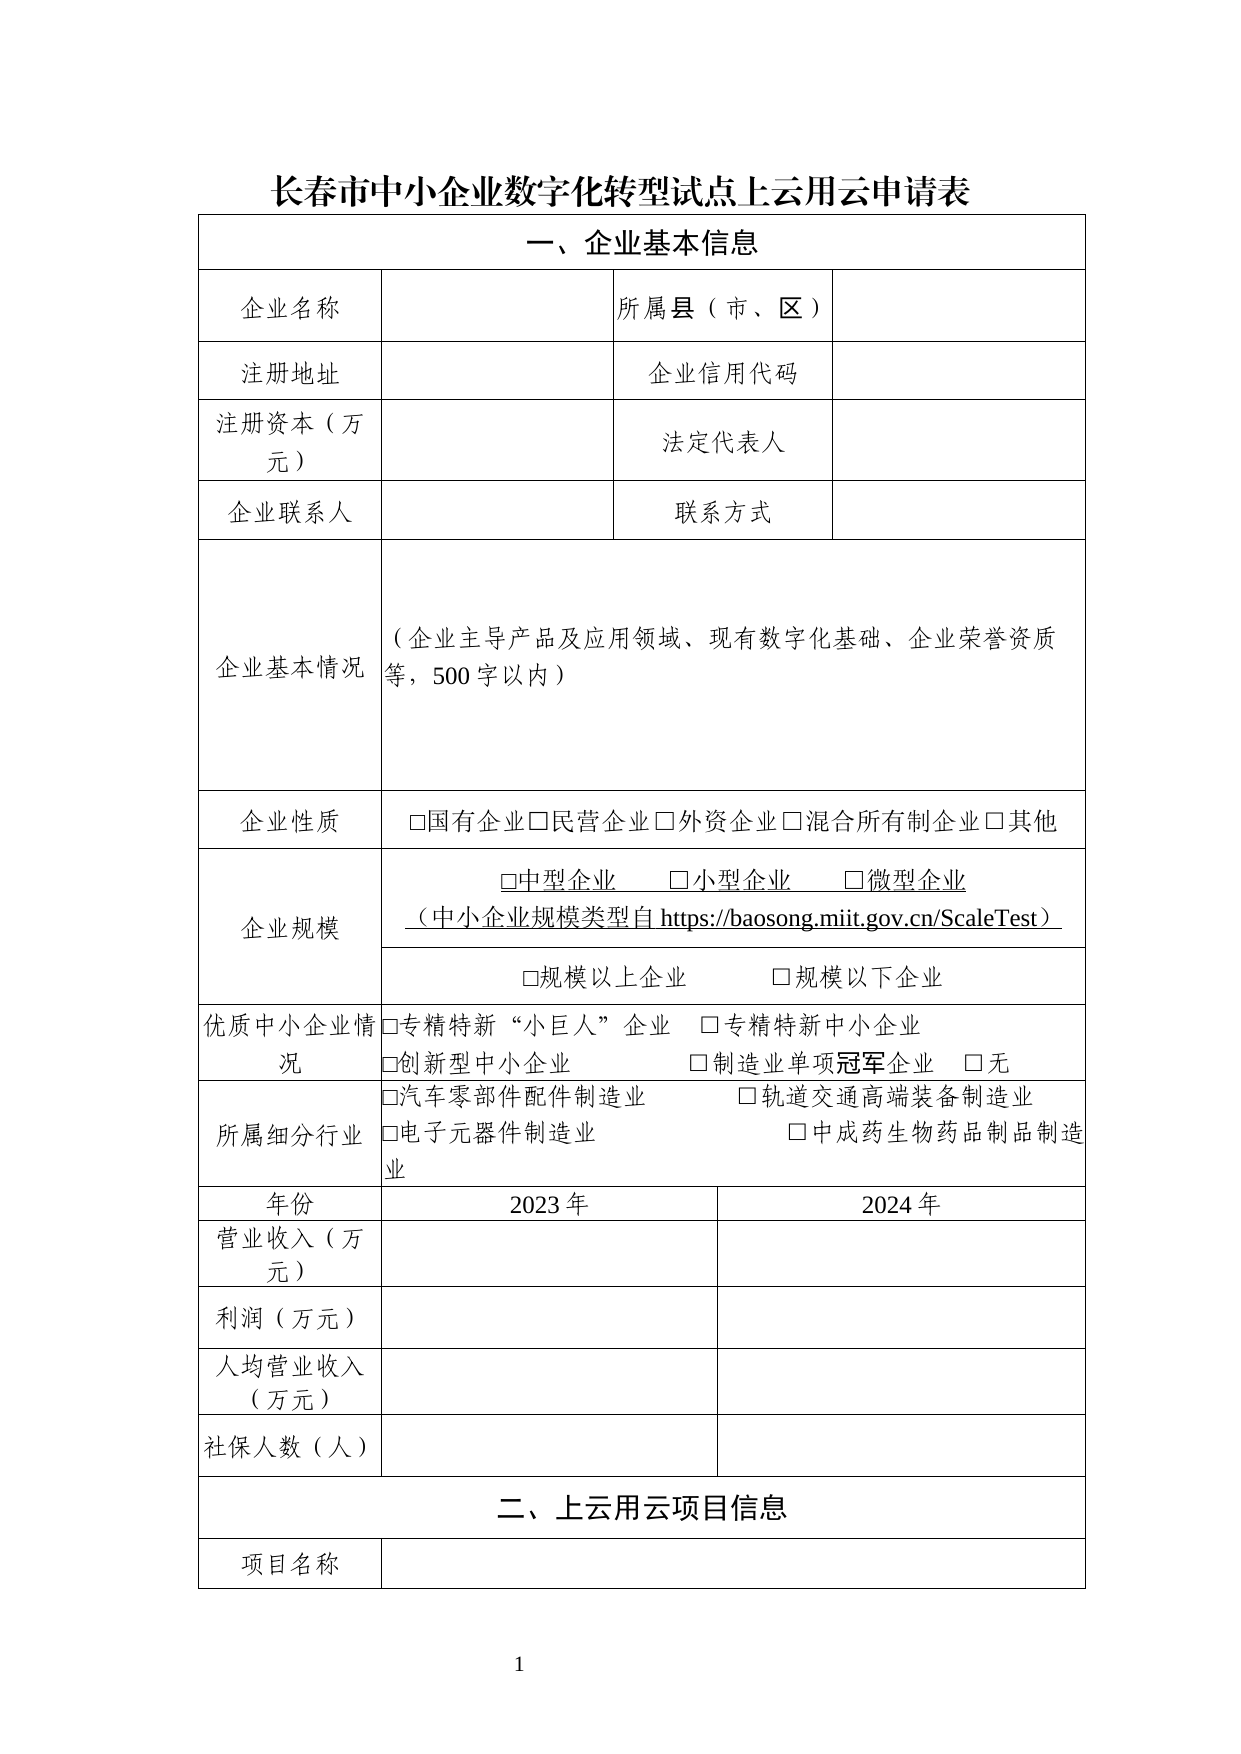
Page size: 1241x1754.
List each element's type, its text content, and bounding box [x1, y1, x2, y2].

table_cell □中型企业 □小型企业 □微型企业 （中小企业规模类型自https://baosong.miit.gov.cn/ScaleTest） [382, 849, 1085, 947]
table_cell □专精特新“小巨人”企业 □专精特新中小企业 □创新型中小企业 □制造业单项冠军企业 □无 [382, 1005, 1085, 1079]
table_cell [382, 1349, 717, 1414]
table_cell [382, 400, 613, 479]
table_cell 所属县（市、区） [614, 270, 832, 341]
table_cell 注册资本（万元） [199, 400, 381, 479]
table_cell 企业规模 [199, 849, 381, 1003]
table_cell □国有企业民营企业□外资企业□混合所有制企业□其他 [382, 791, 1085, 848]
table_cell [718, 1415, 1085, 1476]
table_cell 人均营业收入（万元） [199, 1349, 381, 1414]
table_cell [718, 1221, 1085, 1286]
table_cell [382, 1415, 717, 1476]
table_cell □规模以上企业 □规模以下企业 [382, 948, 1085, 1003]
table_cell 2024年 [718, 1187, 1085, 1219]
table_cell [718, 1287, 1085, 1348]
table_cell 联系方式 [614, 481, 832, 539]
table_cell 企业联系人 [199, 481, 381, 539]
text 长春市中小企业数字化转型试点上云用云申请表 [187, 162, 1053, 214]
table_cell [833, 270, 1085, 341]
table_cell 企业名称 [199, 270, 381, 341]
table_cell 所属细分行业 [199, 1081, 381, 1186]
table_cell 项目名称 [199, 1539, 381, 1587]
table_cell 二、上云用云项目信息 [199, 1477, 1085, 1538]
table_cell □汽车零部件配件制造业 □轨道交通高端装备制造业 □电子元器件制造业 □中成药生物药品制品制造业 [382, 1081, 1085, 1186]
table_cell [382, 1221, 717, 1286]
table_cell 法定代表人 [614, 400, 832, 479]
table_cell [382, 481, 613, 539]
table_cell （企业主导产品及应用领域、现有数字化基础、企业荣誉资质等，500字以内） [382, 540, 1085, 790]
table_cell 2023年 [382, 1187, 717, 1219]
table_cell [382, 1539, 1085, 1587]
table_cell [382, 342, 613, 399]
table_cell [833, 342, 1085, 399]
table_cell 营业收入（万元） [199, 1221, 381, 1286]
table_cell [833, 481, 1085, 539]
table_cell [382, 270, 613, 341]
table_cell 利润（万元） [199, 1287, 381, 1348]
table_cell 年份 [199, 1187, 381, 1219]
table_cell 社保人数（人） [199, 1415, 381, 1476]
table_cell [382, 1287, 717, 1348]
table_cell 优质中小企业情况 [199, 1005, 381, 1079]
table_cell [833, 400, 1085, 479]
table_cell 注册地址 [199, 342, 381, 399]
table_cell [718, 1349, 1085, 1414]
table_cell 企业性质 [199, 791, 381, 848]
table_cell 企业信用代码 [614, 342, 832, 399]
table_cell 企业基本情况 [199, 540, 381, 790]
table_header 一、企业基本信息 [199, 215, 1085, 269]
